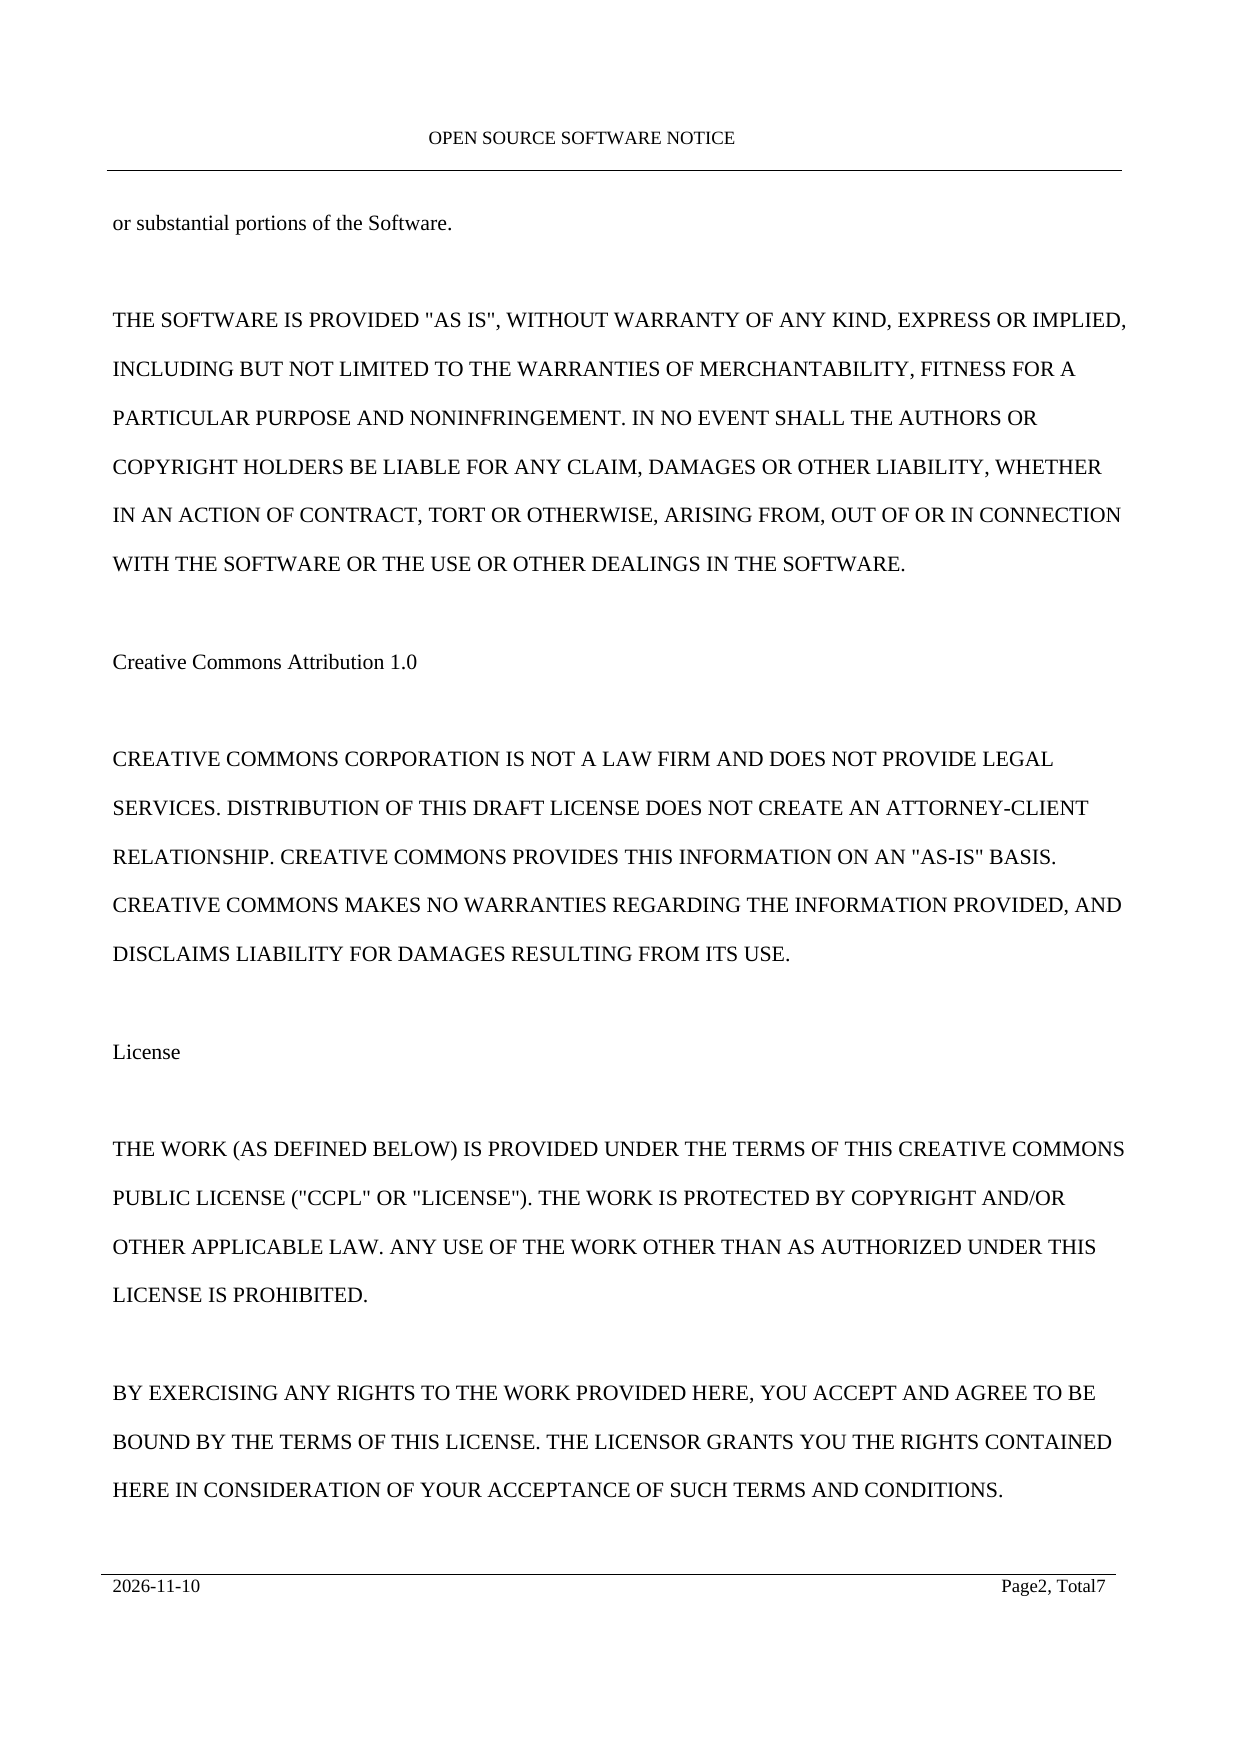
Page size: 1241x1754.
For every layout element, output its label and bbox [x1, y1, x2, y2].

text [112, 206, 1128, 1506]
